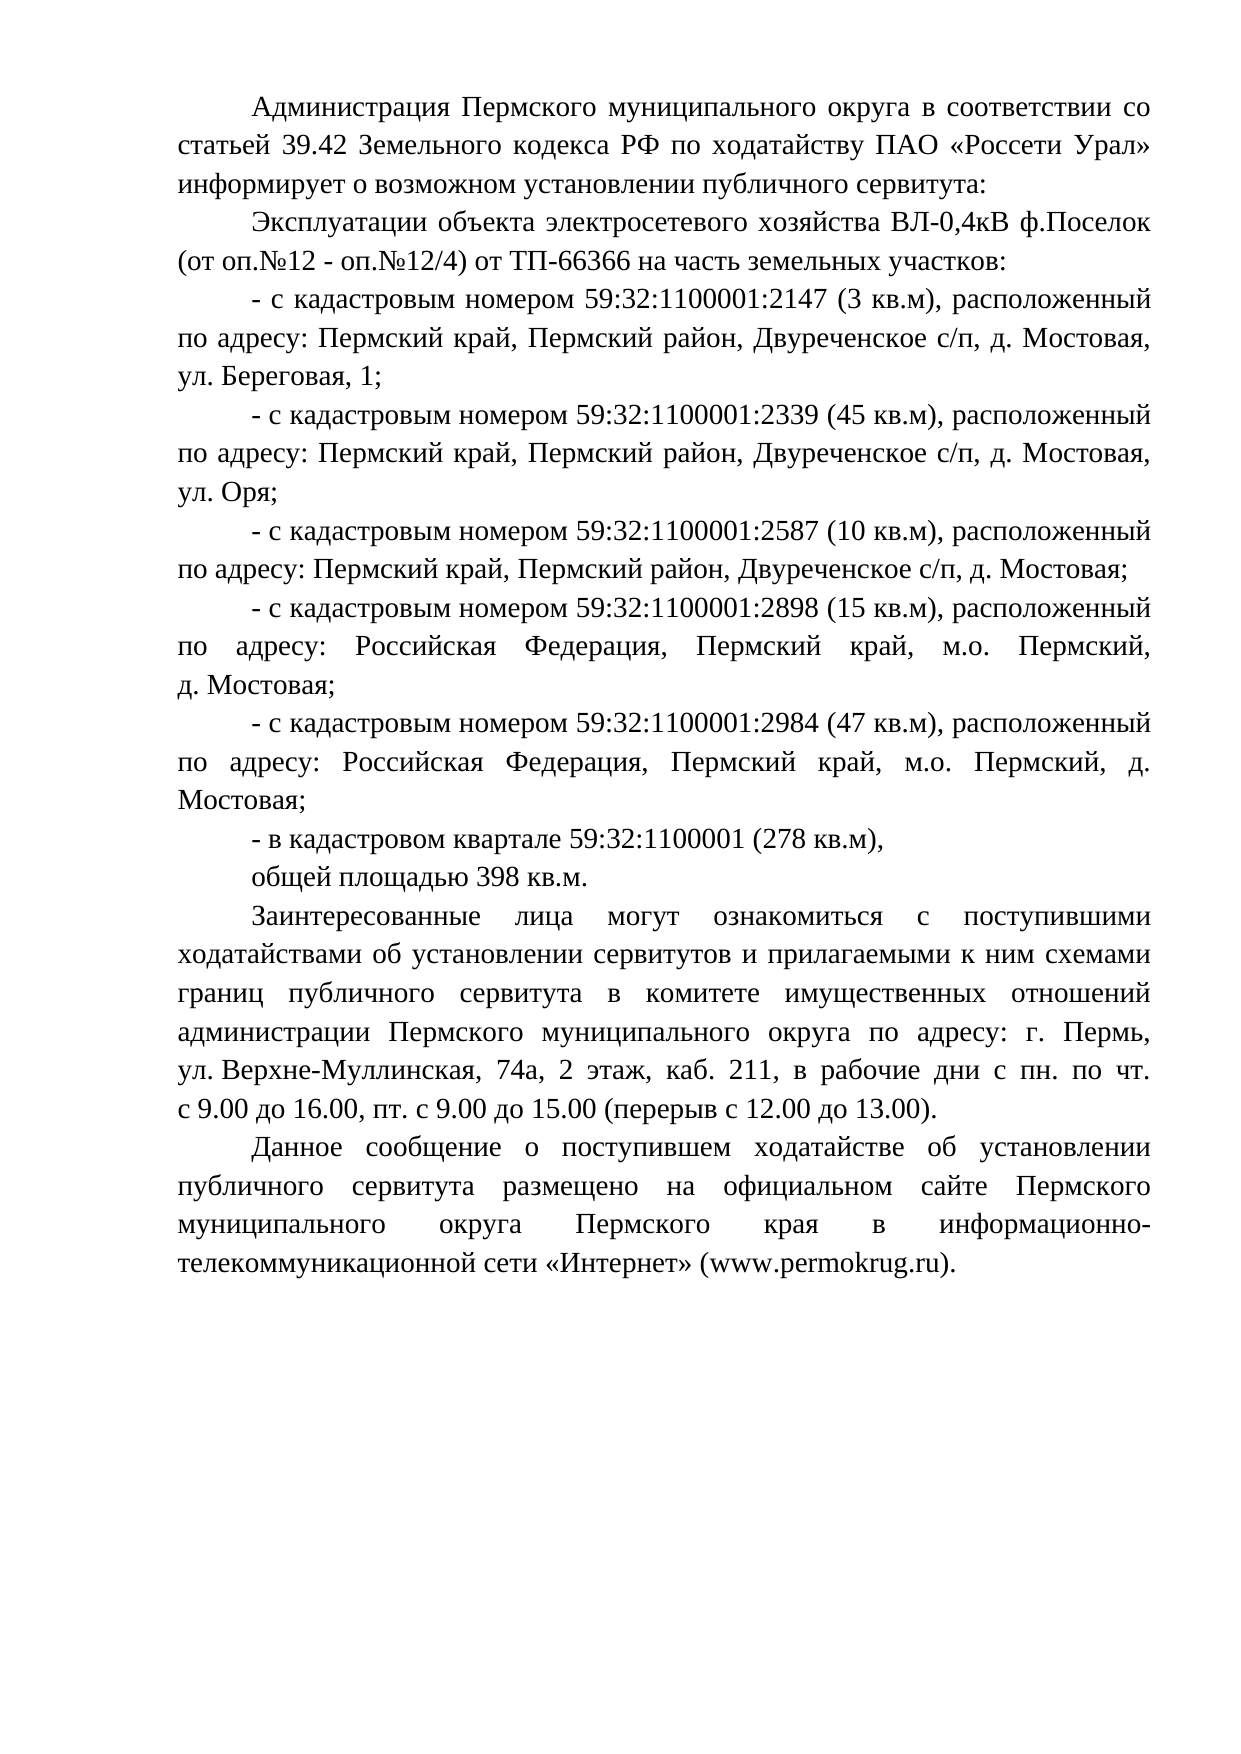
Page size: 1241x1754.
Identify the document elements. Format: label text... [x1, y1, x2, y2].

list общей площадью 398 кв.м. [177, 859, 1152, 893]
list - с кадастровым номером 59:32:1100001:2147 (3 кв.м), расположенный по адресу: Пермский край, Пермский район, Двуреченское с/п, д. Мостовая, ул. Береговая, 1; [177, 281, 1152, 392]
list - в кадастровом квартале 59:32:1100001 (278 кв.м), [177, 821, 1152, 854]
list - с кадастровым номером 59:32:1100001:2984 (47 кв.м), расположенный по адресу: Российская Федерация, Пермский край, м.о. Пермский, д. Мостовая; [177, 705, 1152, 816]
list Заинтересованные лица могут ознакомиться с поступившими ходатайствами об установлении сервитутов и прилагаемыми к ним схемами границ публичного сервитута в комитете имущественных отношений администрации Пермского муниципального округа по адресу: г. Пермь, ул. Верхне-Муллинская, 74а, 2 этаж, каб. 211, в рабочие дни с пн. по чт. с 9.00 до 16.00, пт. с 9.00 до 15.00 (перерыв с 12.00 до 13.00). [177, 898, 1152, 1124]
list - с кадастровым номером 59:32:1100001:2339 (45 кв.м), расположенный по адресу: Пермский край, Пермский район, Двуреченское с/п, д. Мостовая, ул. Оря; [177, 397, 1152, 508]
list - с кадастровым номером 59:32:1100001:2898 (15 кв.м), расположенный по адресу: Российская Федерация, Пермский край, м.о. Пермский, д. Мостовая; [177, 590, 1152, 700]
list - с кадастровым номером 59:32:1100001:2587 (10 кв.м), расположенный по адресу: Пермский край, Пермский район, Двуреченское с/п, д. Мостовая; [177, 513, 1152, 585]
text Данное сообщение о поступившем ходатайстве об установлении публичного сервитута размещено на официальном сайте Пермского муниципального округа Пермского края в информационно-телекоммуникационной сети «Интернет» (www.permokrug.ru). [177, 1129, 1152, 1278]
text Администрация Пермского муниципального округа в соответствии со статьей 39.42 Земельного кодекса РФ по ходатайству ПАО «Россети Урал» информирует о возможном установлении публичного сервитута: [177, 89, 1152, 199]
list Эксплуатации объекта электросетевого хозяйства ВЛ-0,4кВ ф.Поселок (от оп.№12 - оп.№12/4) от ТП-66366 на часть земельных участков: [177, 204, 1152, 276]
